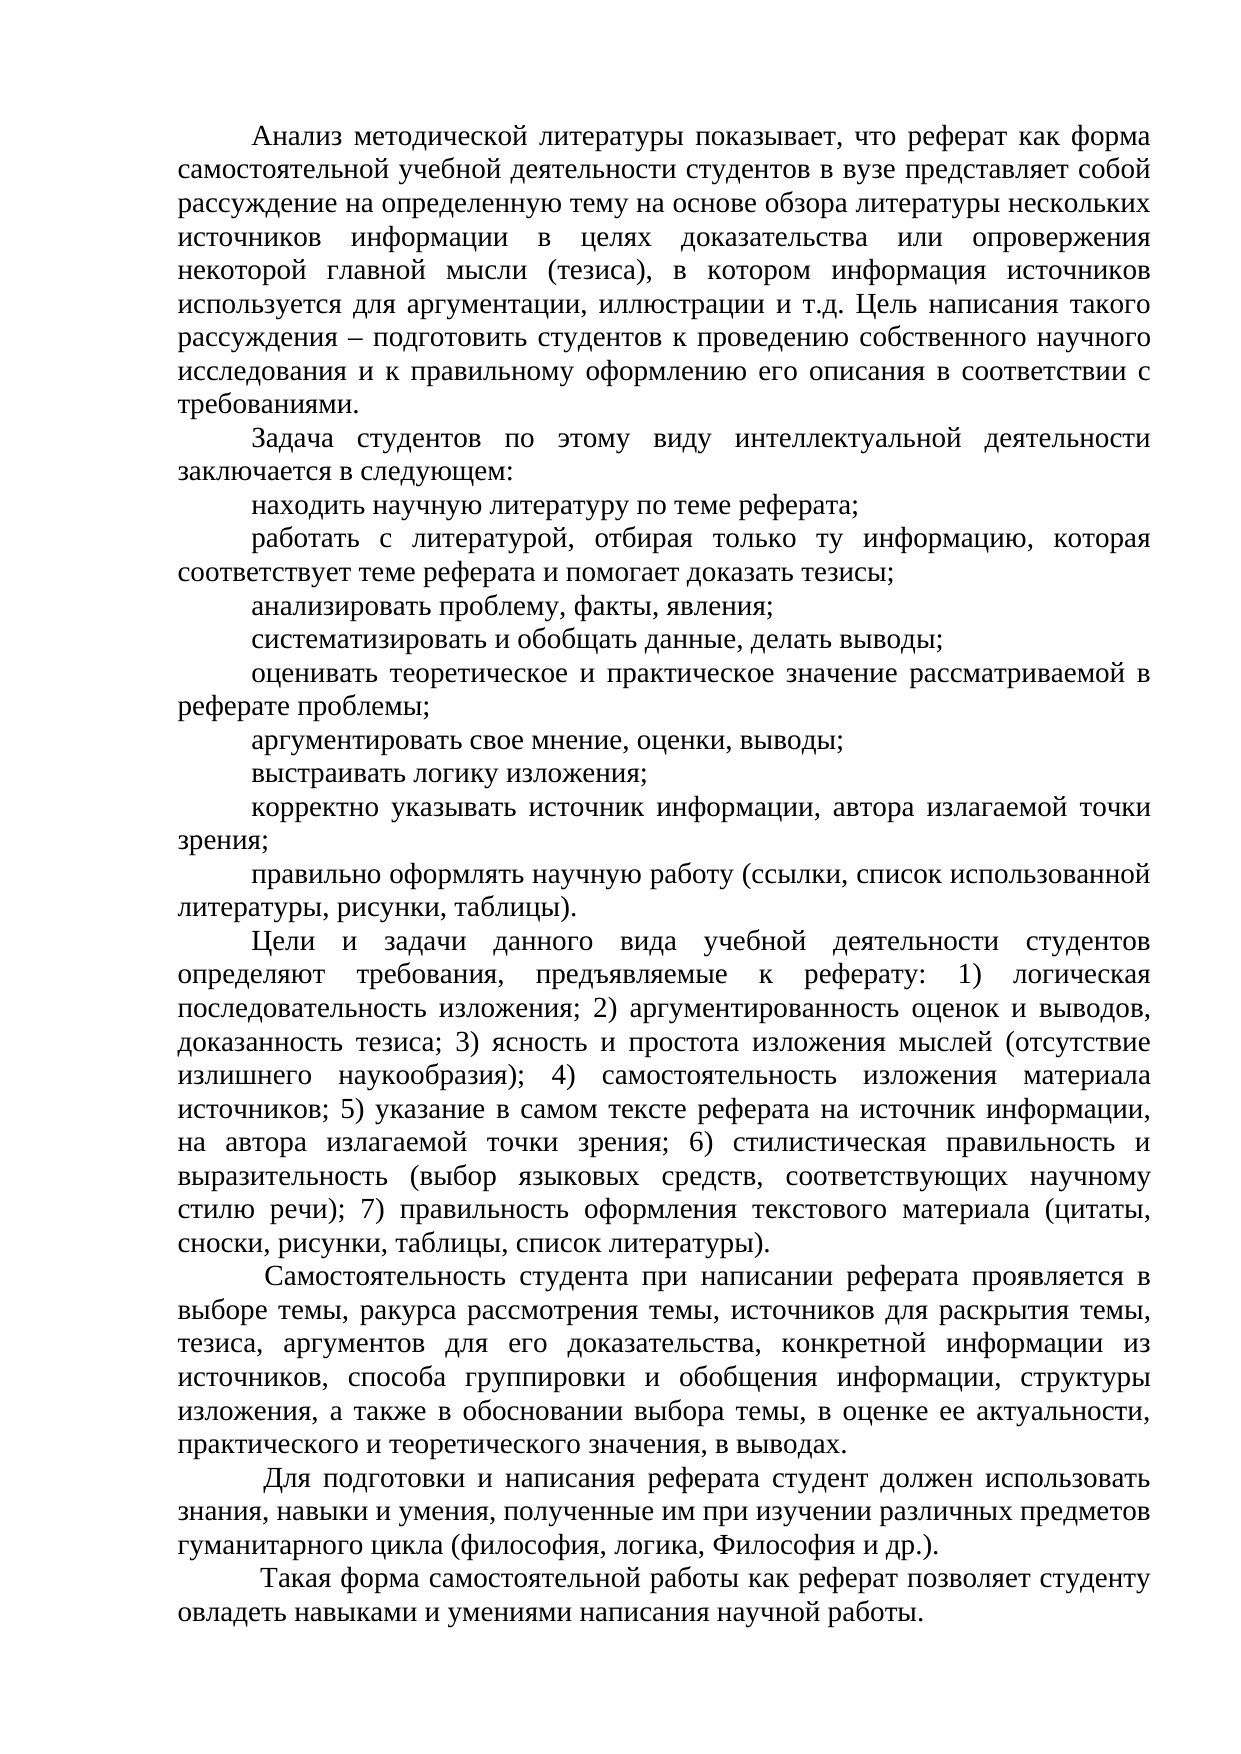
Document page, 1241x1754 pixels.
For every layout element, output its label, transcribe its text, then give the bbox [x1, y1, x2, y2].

text Такая форма самостоятельной работы как реферат позволяет студенту овладеть навыками и умениями написания научной работы. [177, 1560, 1152, 1627]
text правильно оформлять научную работу (ссылки, список использованной литературы, рисунки, таблицы). [177, 856, 1152, 923]
text аргументировать свое мнение, оценки, выводы; [177, 722, 1152, 755]
text находить научную литературу по теме реферата; [177, 487, 1152, 521]
text работать с литературой, отбирая только ту информацию, которая соответствует теме реферата и помогает доказать тезисы; [177, 521, 1152, 588]
text систематизировать и обобщать данные, делать выводы; [177, 621, 1152, 655]
text выстраивать логику изложения; [177, 755, 1152, 789]
text анализировать проблему, факты, явления; [177, 588, 1152, 621]
text Самостоятельность студента при написании реферата проявляется в выборе темы, ракурса рассмотрения темы, источников для раскрытия темы, тезиса, аргументов для его доказательства, конкретной информации из источников, способа группировки и обобщения информации, структуры изложения, а также в обосновании выбора темы, в оценке ее актуальности, практического и теоретического значения, в выводах. [177, 1258, 1152, 1460]
text корректно указывать источник информации, автора излагаемой точки зрения; [177, 789, 1152, 856]
text Задача студентов по этому виду интеллектуальной деятельности заключается в следующем: [177, 420, 1152, 487]
text Для подготовки и написания реферата студент должен использовать знания, навыки и умения, полученные им при изучении различных предметов гуманитарного цикла (философия, логика, Философия и др.). [177, 1460, 1152, 1560]
text оценивать теоретическое и практическое значение рассматриваемой в реферате проблемы; [177, 655, 1152, 722]
text Анализ методической литературы показывает, что реферат как форма самостоятельной учебной деятельности студентов в вузе представляет собой рассуждение на определенную тему на основе обзора литературы нескольких источников информации в целях доказательства или опровержения некоторой главной мысли (тезиса), в котором информация источников используется для аргументации, иллюстрации и т.д. Цель написания такого рассуждения – подготовить студентов к проведению собственного научного исследования и к правильному оформлению его описания в соответствии с требованиями. [177, 118, 1152, 420]
text Цели и задачи данного вида учебной деятельности студентов определяют требования, предъявляемые к реферату: 1) логическая последовательность изложения; 2) аргументированность оценок и выводов, доказанность тезиса; 3) ясность и простота изложения мыслей (отсутствие излишнего наукообразия); 4) самостоятельность изложения материала источников; 5) указание в самом тексте реферата на источник информации, на автора излагаемой точки зрения; 6) стилистическая правильность и выразительность (выбор языковых средств, соответствующих научному стилю речи); 7) правильность оформления текстового материала (цитаты, сноски, рисунки, таблицы, список литературы). [177, 923, 1152, 1258]
